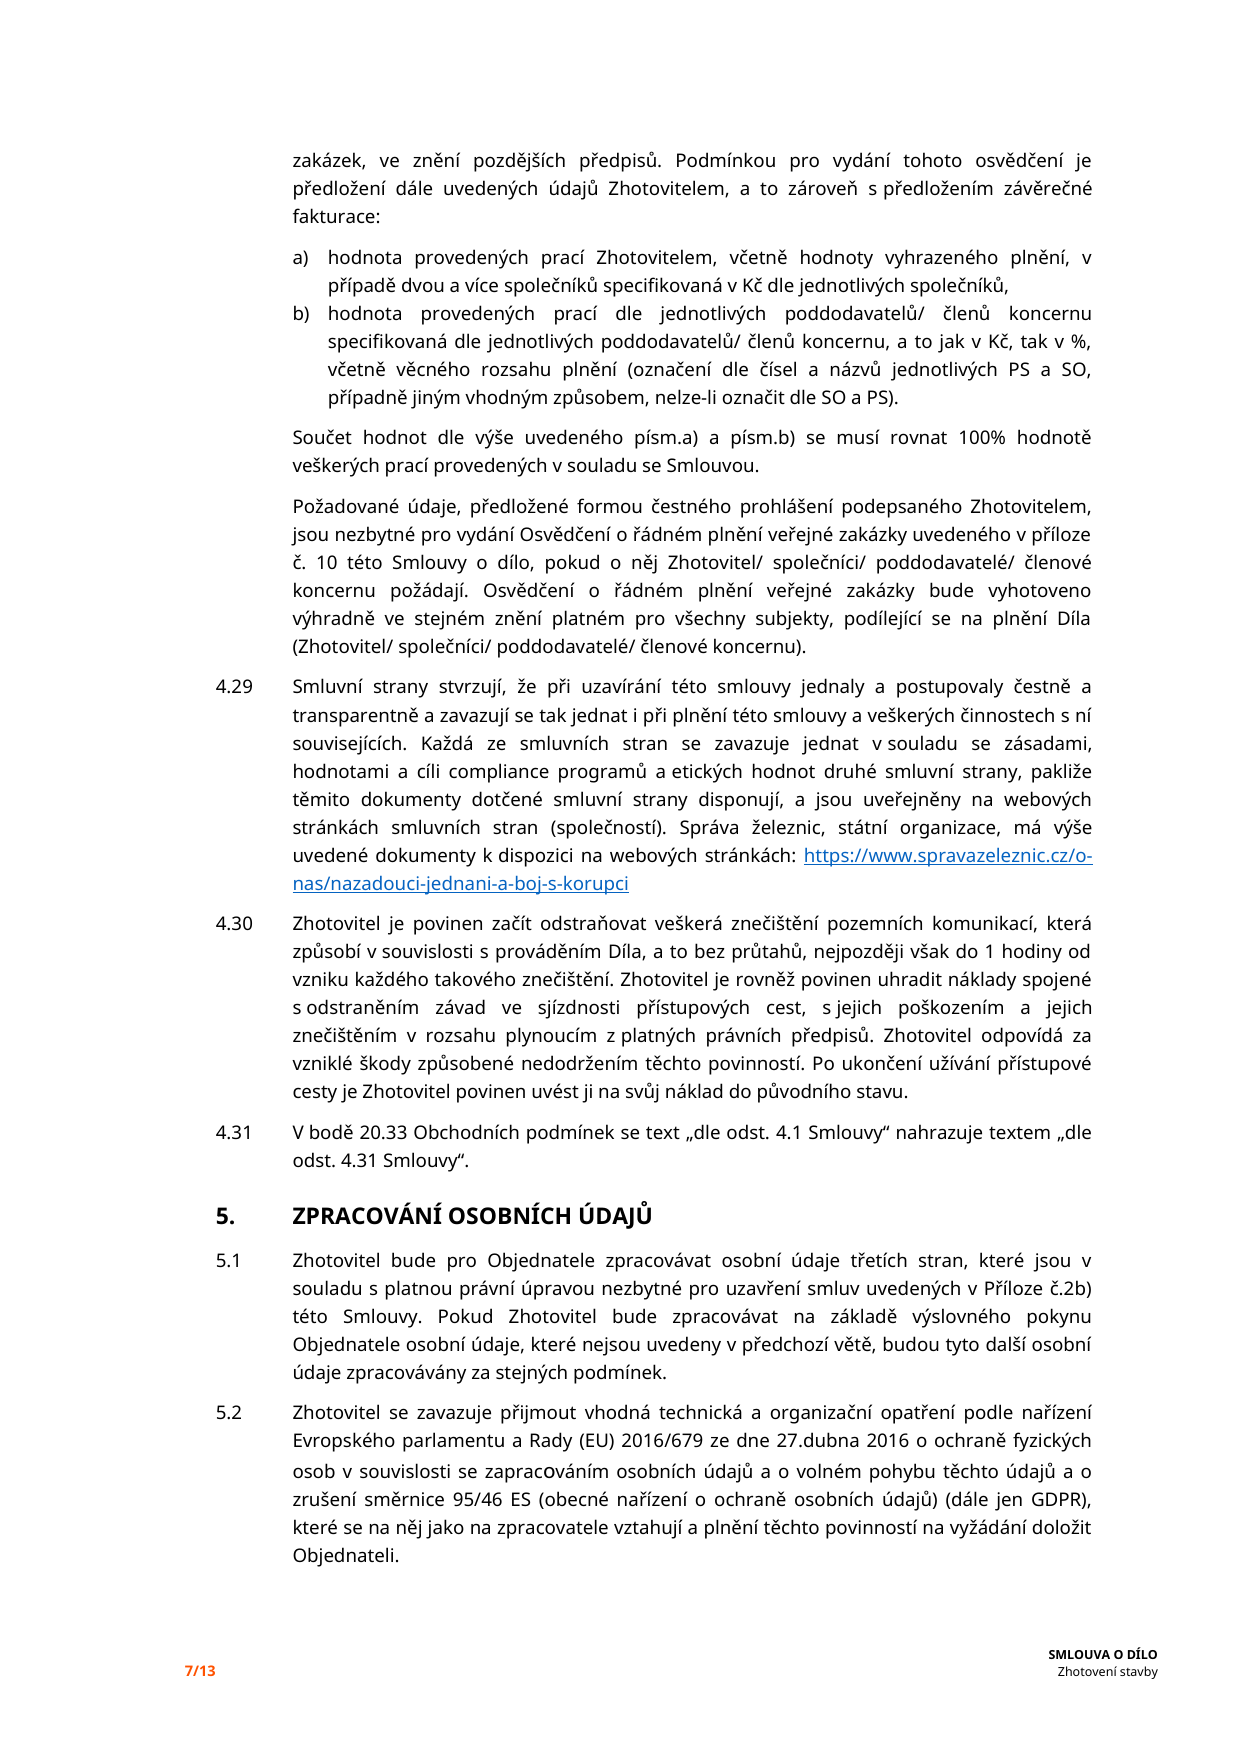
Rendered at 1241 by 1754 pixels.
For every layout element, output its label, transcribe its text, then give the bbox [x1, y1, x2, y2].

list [216, 147, 1093, 229]
list hodnota provedených prací Zhotovitelem, včetně hodnoty vyhrazeného plnění, v případě dvou a více společníků specifikovaná v Kč dle jednotlivých společníků, [292, 244, 1093, 298]
list Smluvní strany stvrzují, že při uzavírání této smlouvy jednaly a postupovaly čestně a transparentně a zavazují se tak jednat i při plnění této smlouvy a veškerých činnostech s ní souvisejících. Každá ze smluvních stran se zavazuje jednat v souladu se zásadami, hodnotami a cíli compliance programů a etických hodnot druhé smluvní strany, pakliže těmito dokumenty dotčené smluvní strany disponují, a jsou uveřejněny na webových stránkách smluvních stran (společností). Správa železnic, státní organizace, má výše uvedené dokumenty k dispozici na webových stránkách: https://www.spravazeleznic.cz/o-nas/nazadouci-jednani-a-boj-s-korupci [216, 674, 1093, 896]
text ZPRACOVÁNÍ OSOBNÍCH ÚDAJŮ [216, 1200, 1093, 1231]
text Součet hodnot dle výše uvedeného písm.a) a písm.b) se musí rovnat 100% hodnotě veškerých prací provedených v souladu se Smlouvou. [292, 425, 1093, 478]
list hodnota provedených prací dle jednotlivých poddodavatelů/ členů koncernu specifikovaná dle jednotlivých poddodavatelů/ členů koncernu, a to jak v Kč, tak v %, včetně věcného rozsahu plnění (označení dle čísel a názvů jednotlivých PS a SO, případně jiným vhodným způsobem, nelze-li označit dle SO a PS). [292, 300, 1093, 410]
list V bodě 20.33 Obchodních podmínek se text „dle odst. 4.1 Smlouvy“ nahrazuje textem „dle odst. 4.31 Smlouvy“. [216, 1119, 1093, 1173]
text Zhotovitel se zavazuje přijmout vhodná technická a organizační opatření podle nařízení Evropského parlamentu a Rady (EU) 2016/679 ze dne 27.dubna 2016 o ochraně fyzických osob v souvislosti se zapracováním osobních údajů a o volném pohybu těchto údajů a o zrušení směrnice 95/46 ES (obecné nařízení o ochraně osobních údajů) (dále jen GDPR), které se na něj jako na zpracovatele vztahují a plnění těchto povinností na vyžádání doložit Objednateli. [216, 1400, 1093, 1568]
list Zhotovitel je povinen začít odstraňovat veškerá znečištění pozemních komunikací, která způsobí v souvislosti s prováděním Díla, a to bez průtahů, nejpozději však do 1 hodiny od vzniku každého takového znečištění. Zhotovitel je rovněž povinen uhradit náklady spojené s odstraněním závad ve sjízdnosti přístupových cest, s jejich poškozením a jejich znečištěním v rozsahu plynoucím z platných právních předpisů. Zhotovitel odpovídá za vzniklé škody způsobené nedodržením těchto povinností. Po ukončení užívání přístupové cesty je Zhotovitel povinen uvést ji na svůj náklad do původního stavu. [216, 911, 1093, 1104]
text Zhotovitel bude pro Objednatele zpracovávat osobní údaje třetích stran, které jsou v souladu s platnou právní úpravou nezbytné pro uzavření smluv uvedených v Příloze č.2b) této Smlouvy. Pokud Zhotovitel bude zpracovávat na základě výslovného pokynu Objednatele osobní údaje, které nejsou uvedeny v předchozí větě, budou tyto další osobní údaje zpracovávány za stejných podmínek. [216, 1247, 1093, 1385]
list Požadované údaje, předložené formou čestného prohlášení podepsaného Zhotovitelem, jsou nezbytné pro vydání Osvědčení o řádném plnění veřejné zakázky uvedeného v příloze č. 10 této Smlouvy o dílo, pokud o něj Zhotovitel/ společníci/ poddodavatelé/ členové koncernu požádají. Osvědčení o řádném plnění veřejné zakázky bude vyhotoveno výhradně ve stejném znění platném pro všechny subjekty, podílející se na plnění Díla (Zhotovitel/ společníci/ poddodavatelé/ členové koncernu). [292, 493, 1093, 659]
